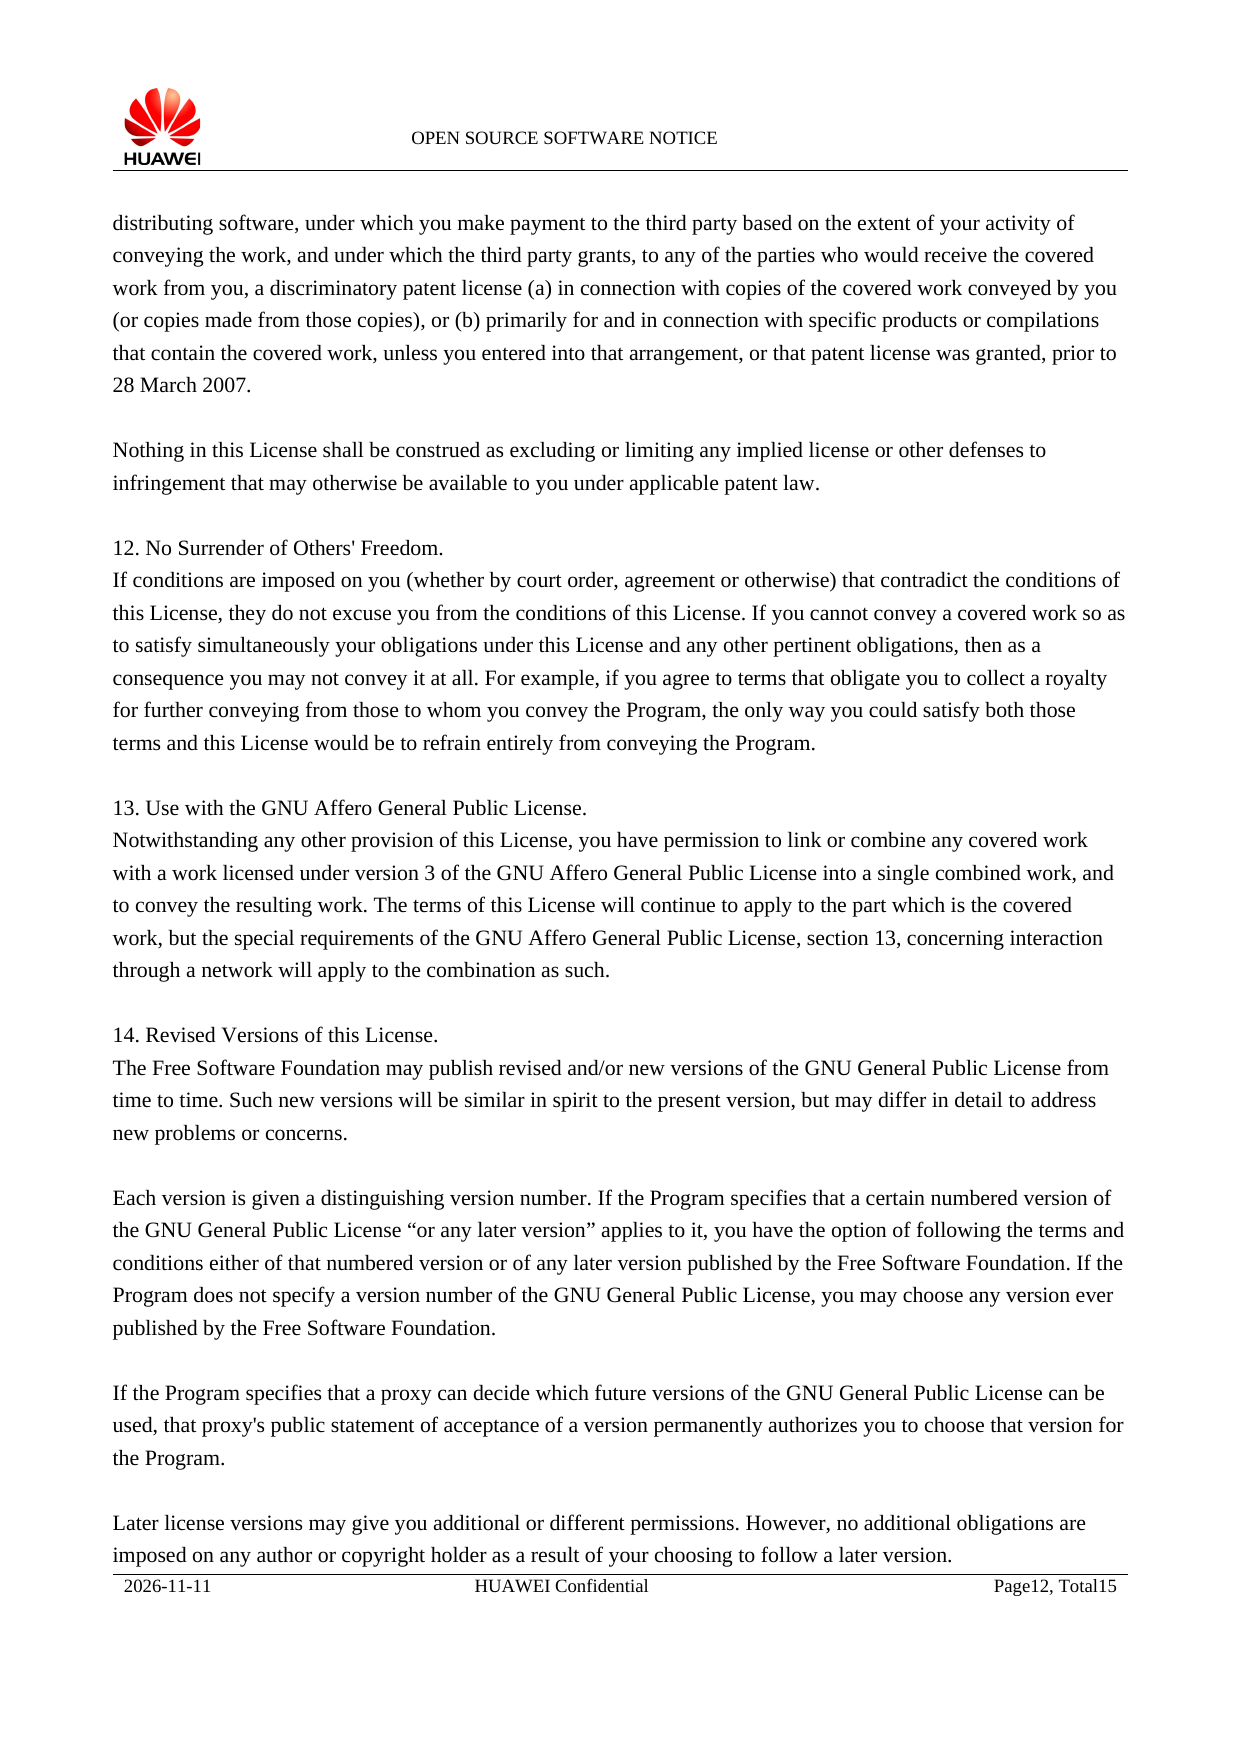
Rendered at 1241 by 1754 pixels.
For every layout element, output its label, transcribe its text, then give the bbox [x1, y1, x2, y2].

picture [124, 88, 201, 165]
